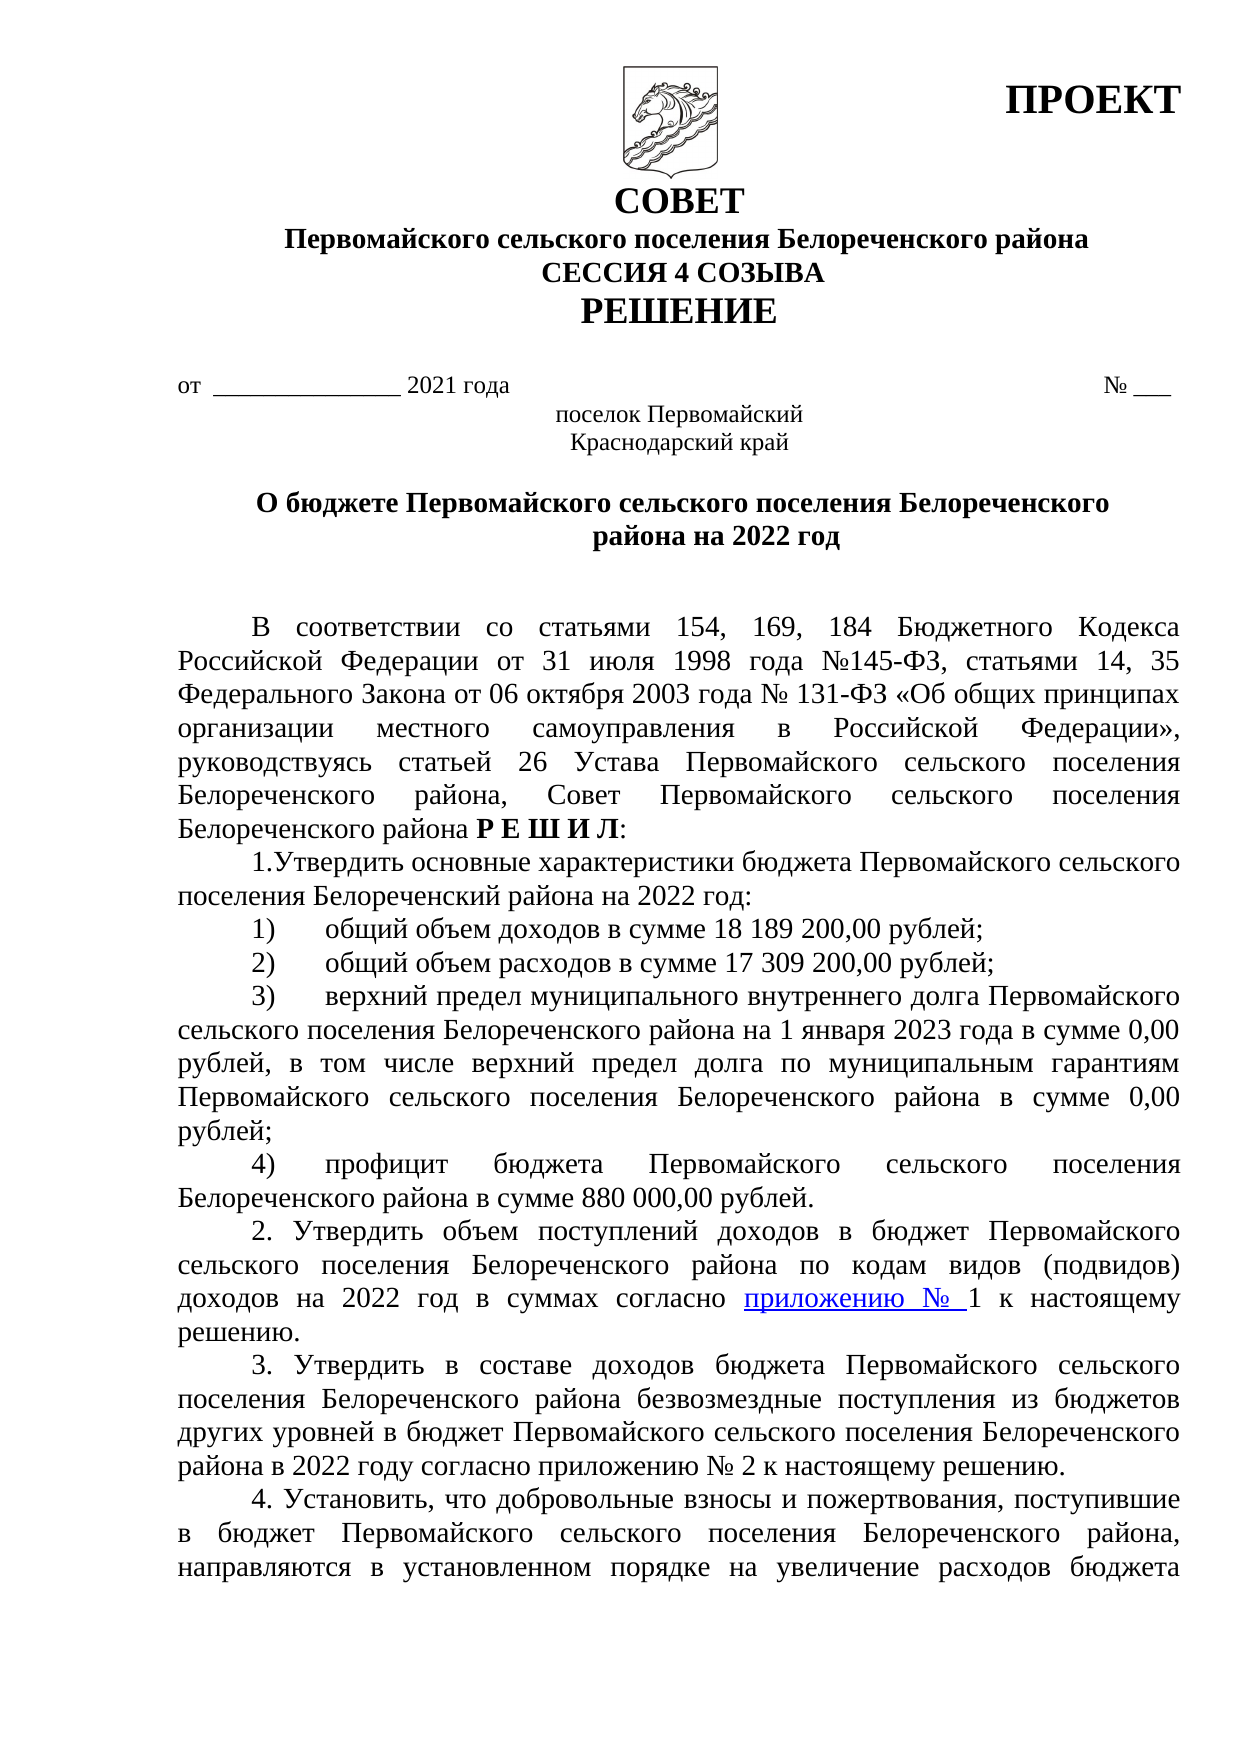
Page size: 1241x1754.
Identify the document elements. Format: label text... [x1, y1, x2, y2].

text 3. Утвердить в составе доходов бюджета Первомайского сельского поселения Белореченского района безвозмездные поступления из бюджетов других уровней в бюджет Первомайского сельского поселения Белореченского района в 2022 году согласно приложению № 2 к настоящему решению. [177, 1347, 1181, 1482]
text Первомайского сельского поселения Белореченского района [177, 221, 1181, 255]
list профицит бюджета Первомайского сельского поселения Белореченского района в сумме 880 000,00 рублей. [177, 1146, 1181, 1213]
subtitle В соответствии со статьями 154, 169, 184 Бюджетного Кодекса Российской Федерации от 31 июля 1998 года №145-ФЗ, статьями 14, 35 Федерального Закона от 06 октября 2003 года № 131-ФЗ «Об общих принципах организации местного самоуправления в Российской Федерации», руководствуясь статьей 26 Устава Первомайского сельского поселения Белореченского района, Совет Первомайского сельского поселения Белореченского района Р Е Ш И Л: [177, 609, 1181, 844]
list общий объем расходов в сумме 17 309 200,00 рублей; [177, 945, 1181, 978]
list общий объем доходов в сумме 18 189 200,00 рублей; [177, 911, 1181, 945]
text 2. Утвердить объем поступлений доходов в бюджет Первомайского сельского поселения Белореченского района по кодам видов (подвидов) доходов на 2022 год в суммах согласно приложению № 1 к настоящему решению. [177, 1213, 1181, 1347]
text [177, 1482, 1181, 1582]
text от _______________ 2021 года № ___ [177, 370, 1181, 399]
text СЕССИЯ 4 СОЗЫВА [177, 255, 1181, 288]
text Краснодарский край [177, 427, 1181, 456]
text поселок Первомайский [177, 399, 1181, 427]
picture [623, 66, 718, 179]
text 1.Утвердить основные характеристики бюджета Первомайского сельского поселения Белореченский района на 2022 год: [177, 844, 1181, 911]
subtitle О бюджете Первомайского сельского поселения Белореченского [177, 485, 1181, 518]
list верхний предел муниципального внутреннего долга Первомайского сельского поселения Белореченского района на 1 января 2023 года в сумме 0,00 рублей, в том числе верхний предел долга по муниципальным гарантиям Первомайского сельского поселения Белореченского района в сумме 0,00 рублей; [177, 978, 1181, 1146]
text СОВЕТ [177, 178, 1181, 221]
text РЕШЕНИЕ [177, 288, 1181, 332]
subtitle района на 2022 год [177, 518, 1181, 552]
